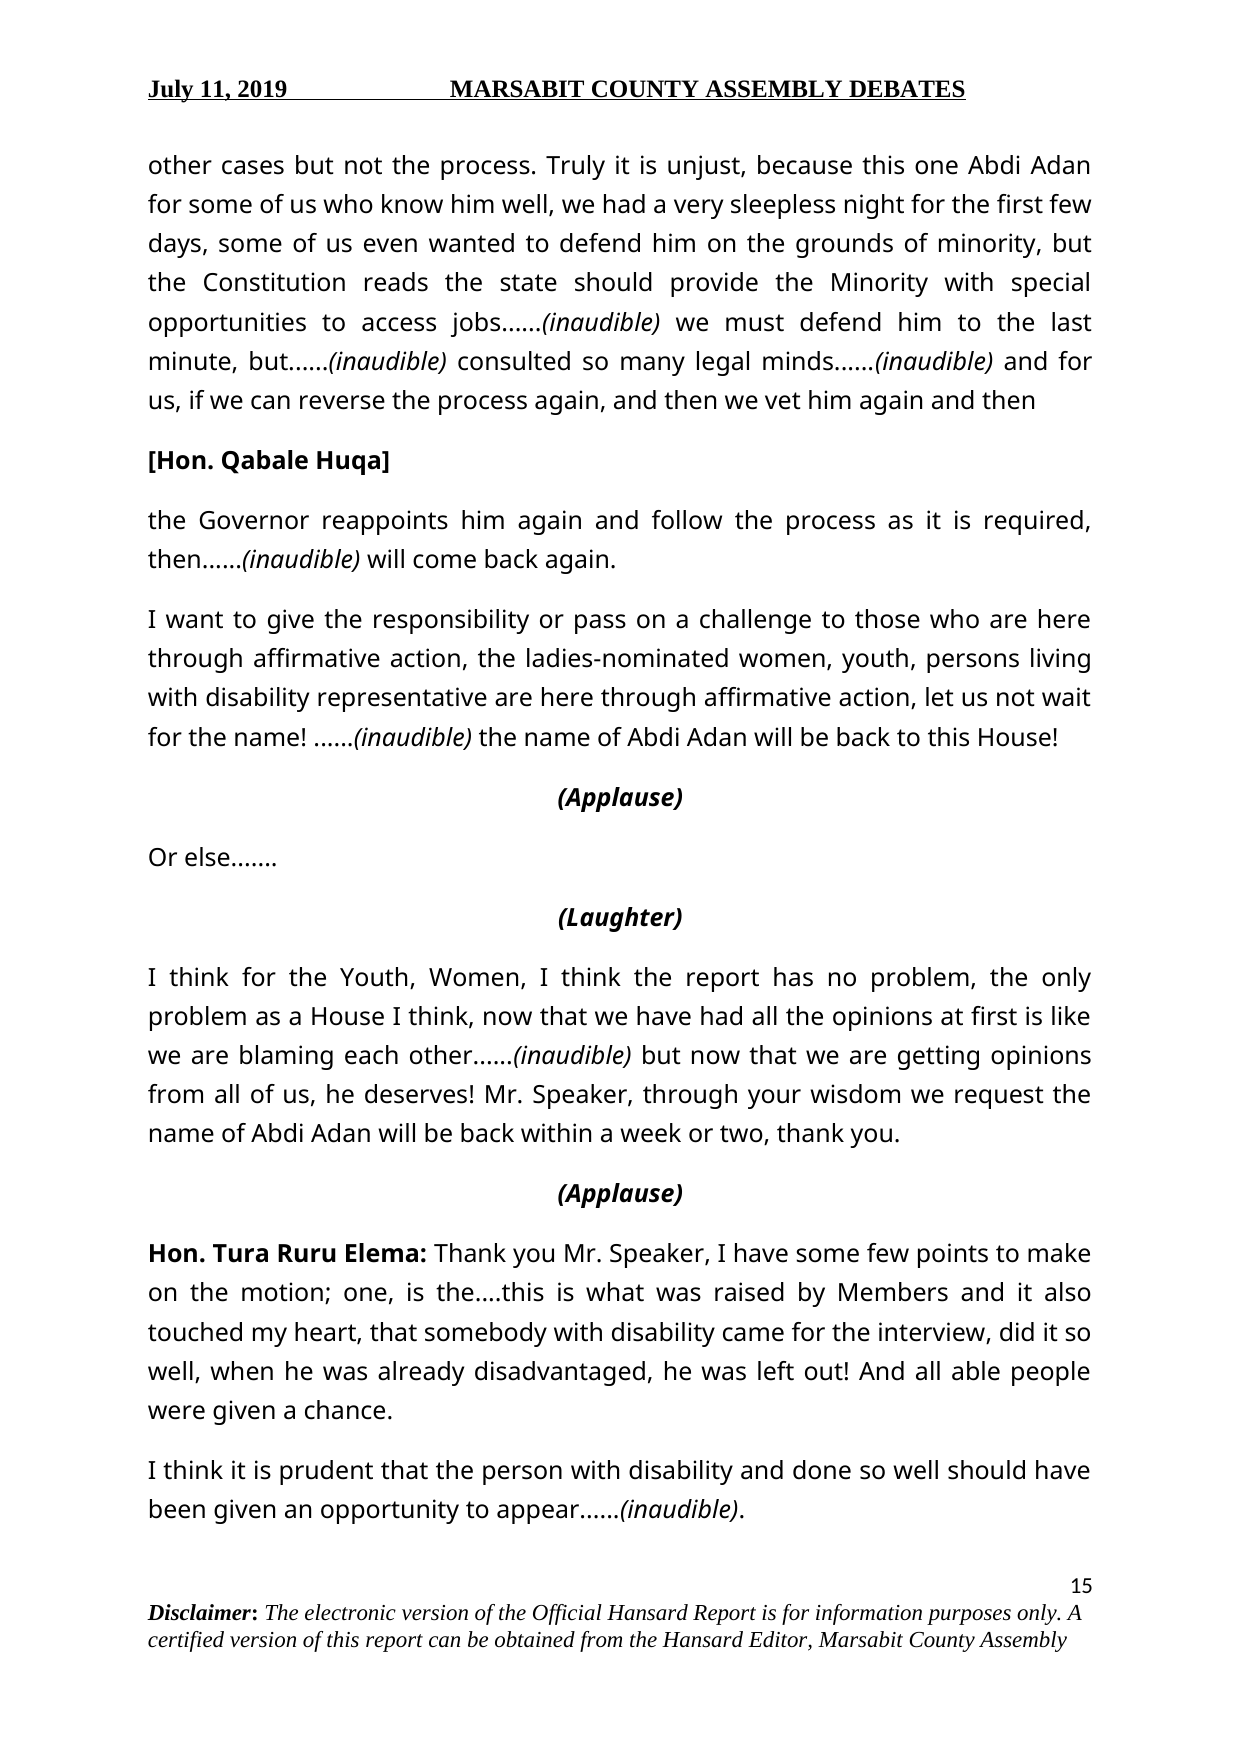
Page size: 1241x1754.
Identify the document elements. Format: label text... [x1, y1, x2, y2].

text the Governor reappoints him again and follow the process as it is required, then......(inaudible) will come back again. [148, 503, 1093, 576]
text (Applause) [148, 779, 1093, 813]
text (Applause) [148, 1176, 1093, 1210]
text Hon. Tura Ruru Elema: Thank you Mr. Speaker, I have some few points to make on the motion; one, is the....this is what was raised by Members and it also touched my heart, that somebody with disability came for the interview, did it so well, when he was already disadvantaged, he was left out! And all able people were given a chance. [148, 1236, 1093, 1427]
text (Laughter) [148, 899, 1093, 933]
text I think it is prudent that the person with disability and done so well should have been given an opportunity to appear......(inaudible). [148, 1453, 1093, 1526]
text Or else....... [148, 839, 1093, 873]
text I think for the Youth, Women, I think the report has no problem, the only problem as a House I think, now that we have had all the opinions at first is like we are blaming each other......(inaudible) but now that we are getting opinions from all of us, he deserves! Mr. Speaker, through your wisdom we request the name of Abdi Adan will be back within a week or two, thank you. [148, 959, 1093, 1150]
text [148, 148, 1093, 417]
text [Hon. Qabale Huqa] [148, 443, 1093, 477]
text I want to give the responsibility or pass on a challenge to those who are here through affirmative action, the ladies-nominated women, youth, persons living with disability representative are here through affirmative action, let us not wait for the name! ......(inaudible) the name of Abdi Adan will be back to this House! [148, 602, 1093, 753]
